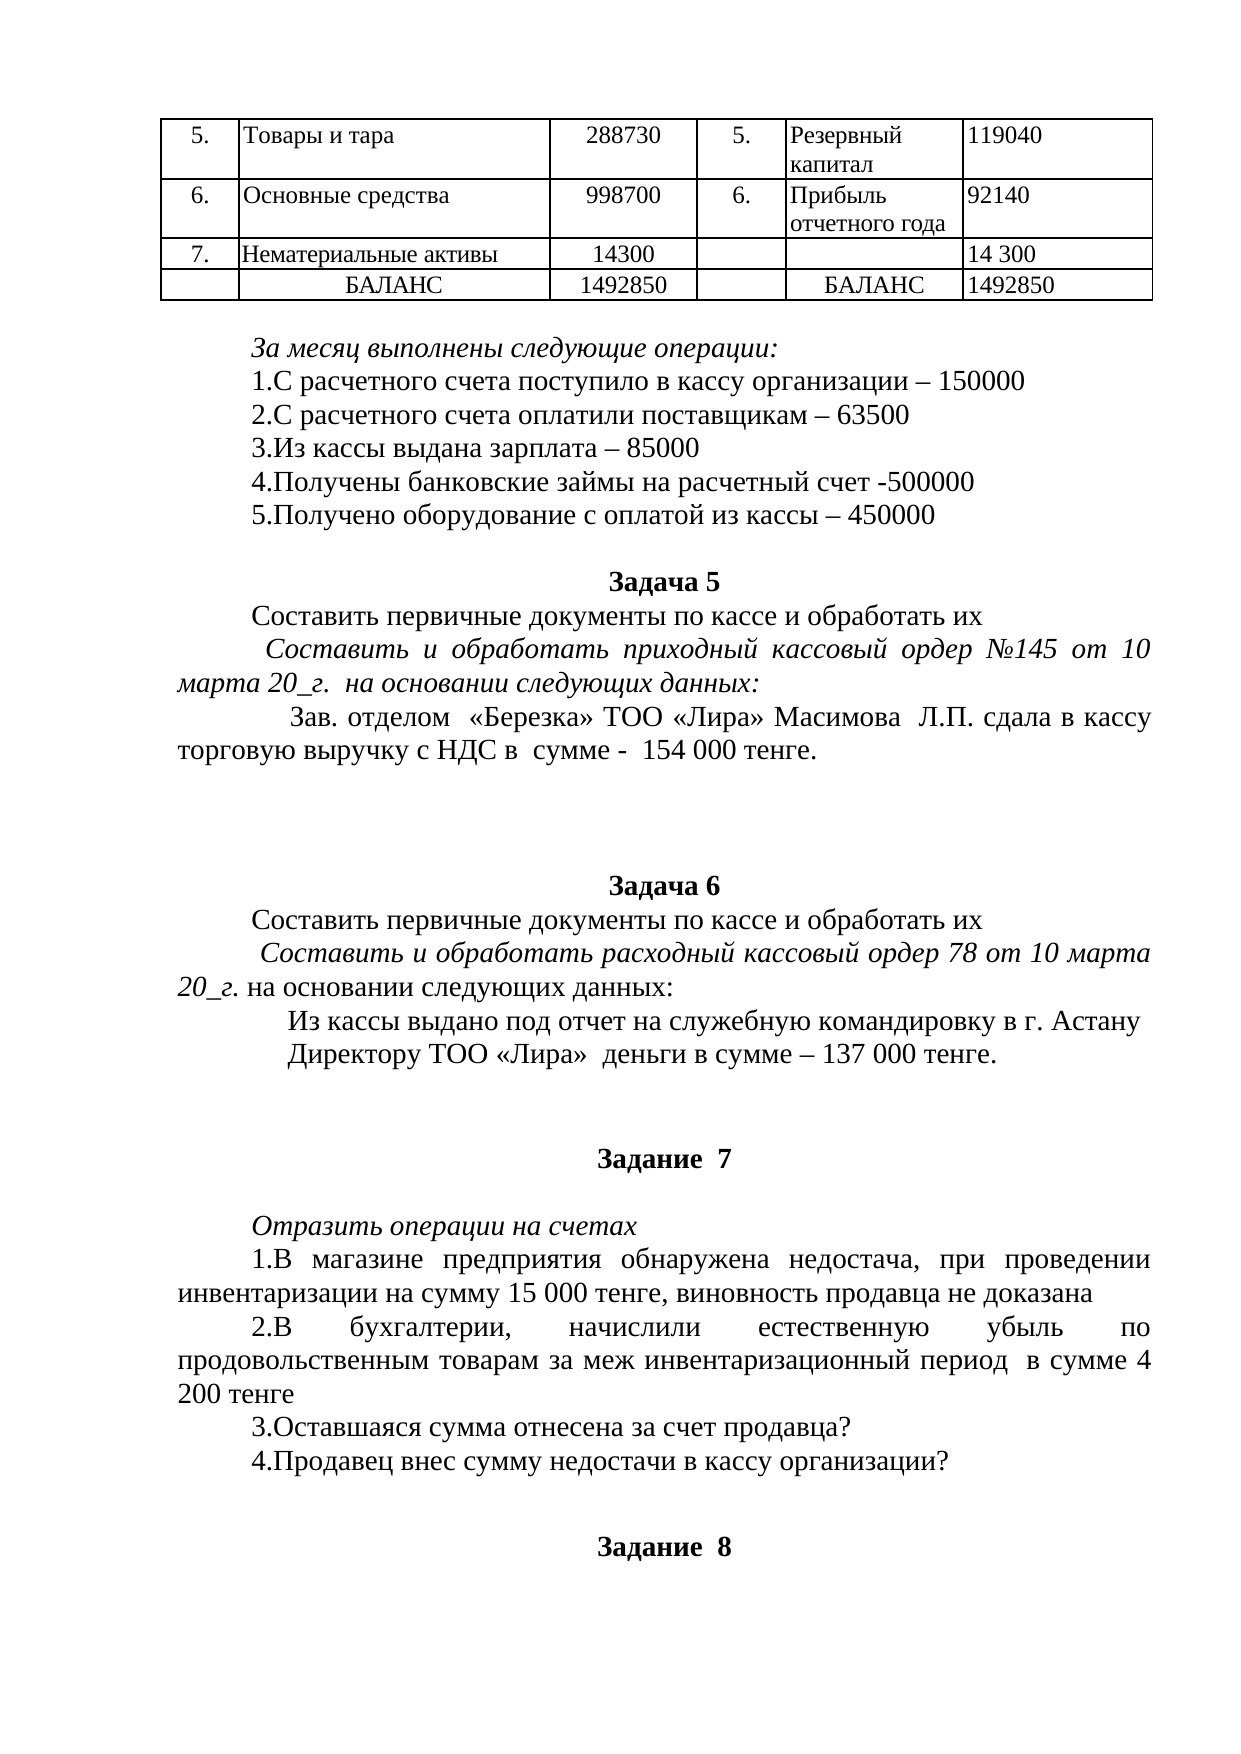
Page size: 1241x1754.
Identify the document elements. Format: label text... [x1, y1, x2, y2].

text Задание 7 [177, 1141, 1152, 1174]
text 3.Из кассы выдана зарплата – 85000 [177, 430, 1152, 464]
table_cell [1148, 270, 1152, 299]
text 2.С расчетного счета оплатили поставщикам – 63500 [177, 397, 1152, 430]
table_cell 119040 [964, 120, 1152, 178]
table_cell 92140 [964, 180, 1152, 237]
table_cell [698, 270, 785, 299]
text 1.В магазине предприятия обнаружена недостача, при проведении инвентаризации на сумму 15 000 тенге, виновность продавца не доказана [177, 1242, 1152, 1309]
table_cell 998700 [551, 180, 696, 237]
text Отразить операции на счетах [177, 1208, 1152, 1242]
table_cell Товары и тара [240, 120, 549, 178]
text 4.Продавец внес сумму недостачи в кассу организации? [177, 1443, 1152, 1476]
text За месяц выполнены следующие операции: [177, 330, 1152, 363]
text Составить первичные документы по кассе и обработать их [177, 598, 1152, 632]
text Зав. отделом «Березка» ТОО «Лира» Масимова Л.П. сдала в кассу торговую выручку с НДС в сумме - 154 000 тенге. [177, 699, 1152, 766]
text Задача 6 [177, 868, 1152, 902]
text Задание 8 [177, 1529, 1152, 1563]
table_cell [162, 270, 238, 299]
table_cell [787, 239, 962, 268]
text Директору ТОО «Лира» деньги в сумме – 137 000 тенге. [177, 1036, 1152, 1070]
table_cell [698, 239, 785, 268]
text Составить первичные документы по кассе и обработать их [177, 902, 1152, 936]
text Из кассы выдано под отчет на служебную командировку в г. Астану [177, 1003, 1152, 1036]
table_cell 5. [162, 120, 238, 178]
table_cell Основные средства [240, 180, 549, 237]
text Составить и обработать приходный кассовый ордер №145 от 10 марта 20_г. на основании следующих данных: [177, 632, 1152, 699]
table_cell 5. [698, 120, 785, 178]
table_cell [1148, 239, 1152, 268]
text 2.В бухгалтерии, начислили естественную убыль по продовольственным товарам за меж инвентаризационный период в сумме 4 200 тенге [177, 1309, 1152, 1409]
text Составить и обработать расходный кассовый ордер 78 от 10 марта 20_г. на основании следующих данных: [177, 936, 1152, 1003]
table_cell 6. [162, 180, 238, 237]
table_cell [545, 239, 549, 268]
text 4.Получены банковские займы на расчетный счет -500000 [177, 464, 1152, 497]
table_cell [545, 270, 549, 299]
table_cell 288730 [551, 120, 696, 178]
text Задача 5 [177, 564, 1152, 598]
text 1.С расчетного счета поступило в кассу организации – 150000 [177, 363, 1152, 397]
text 5.Получено оборудование с оплатой из кассы – 450000 [177, 497, 1152, 531]
table_cell 6. [698, 180, 785, 237]
table_cell Прибыль отчетного года [787, 180, 962, 237]
text 3.Оставшаяся сумма отнесена за счет продавца? [177, 1409, 1152, 1443]
